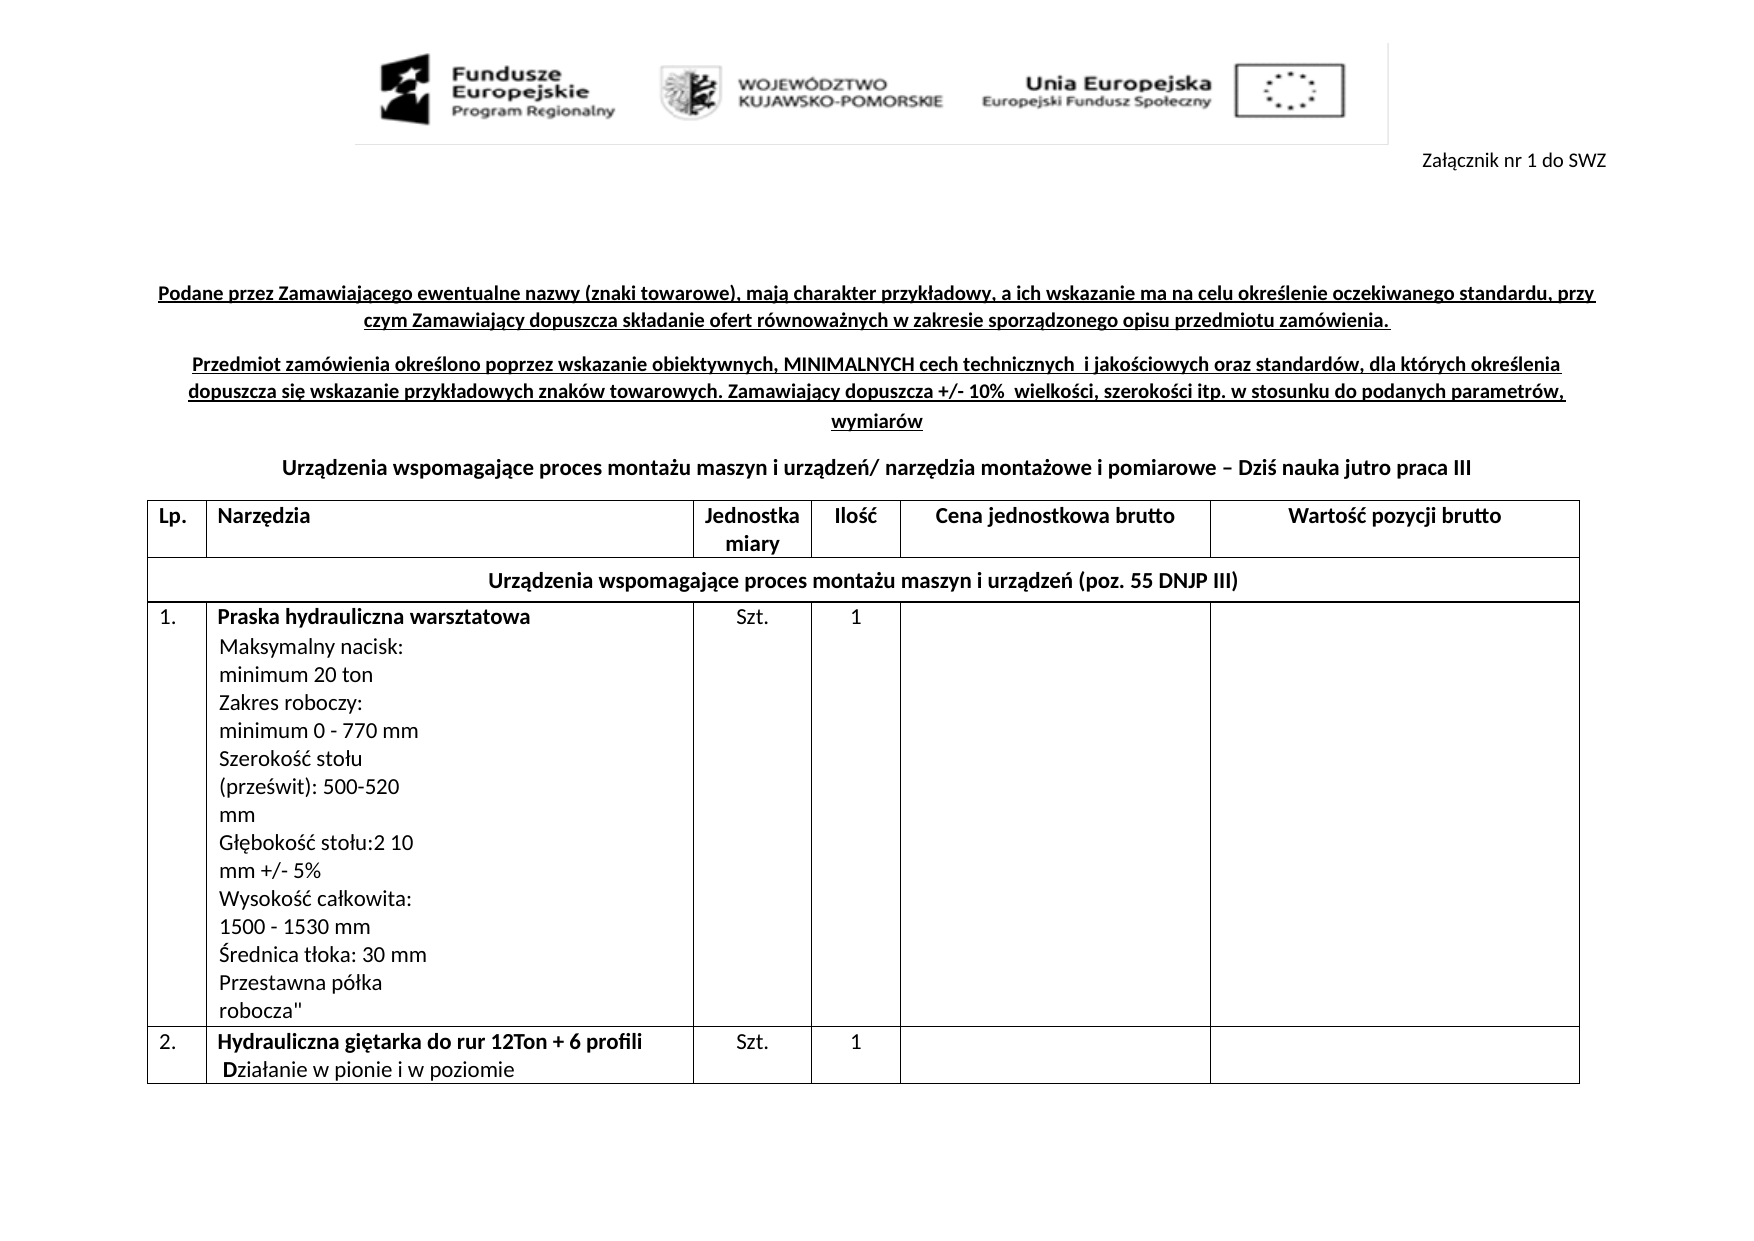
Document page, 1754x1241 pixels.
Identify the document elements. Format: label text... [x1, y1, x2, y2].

table_header Jednostka miary [694, 501, 811, 557]
table_cell Szt. [694, 603, 811, 1026]
table_cell Urządzenia wspomagające proces montażu maszyn i urządzeń (poz. 55 DNJP III) [148, 558, 1579, 601]
table_cell 2. [148, 1027, 206, 1083]
table_cell 1 [812, 603, 900, 1026]
text Podane przez Zamawiającego ewentualne nazwy (znaki towarowe), mają charakter przykładowy, a ich wskazanie ma na celu określenie oczekiwanego standardu, przy czym Zamawiający dopuszcza składanie ofert równoważnych w zakresie sporządzonego opisu przedmiotu zamówienia. [148, 280, 1606, 333]
table_cell [1211, 603, 1579, 1026]
text Załącznik nr 1 do SWZ [148, 148, 1606, 173]
picture [354, 43, 1389, 148]
table_cell Praska hydrauliczna warsztatowa [207, 603, 693, 1026]
table_cell [1211, 1027, 1579, 1083]
table_header Wartość pozycji brutto [1211, 501, 1579, 557]
table_cell 1. [148, 603, 206, 1026]
text Przedmiot zamówienia określono poprzez wskazanie obiektywnych, MINIMALNYCH cech technicznych i jakościowych oraz standardów, dla których określenia dopuszcza się wskazanie przykładowych znaków towarowych. Zamawiający dopuszcza +/- 10% wielkości, szerokości itp. w stosunku do podanych parametrów, wymiarów [148, 351, 1606, 434]
text Urządzenia wspomagające proces montażu maszyn i urządzeń/ narzędzia montażowe i pomiarowe – Dziś nauka jutro praca III [148, 453, 1606, 481]
table_cell Szt. [694, 1027, 811, 1083]
table_header Lp. [148, 501, 206, 557]
table_cell [901, 1027, 1210, 1083]
table_header Narzędzia [207, 501, 693, 557]
table_header Cena jednostkowa brutto [901, 501, 1210, 557]
table_header Ilość [812, 501, 900, 557]
table_cell 1 [812, 1027, 900, 1083]
table_cell [901, 603, 1210, 1026]
